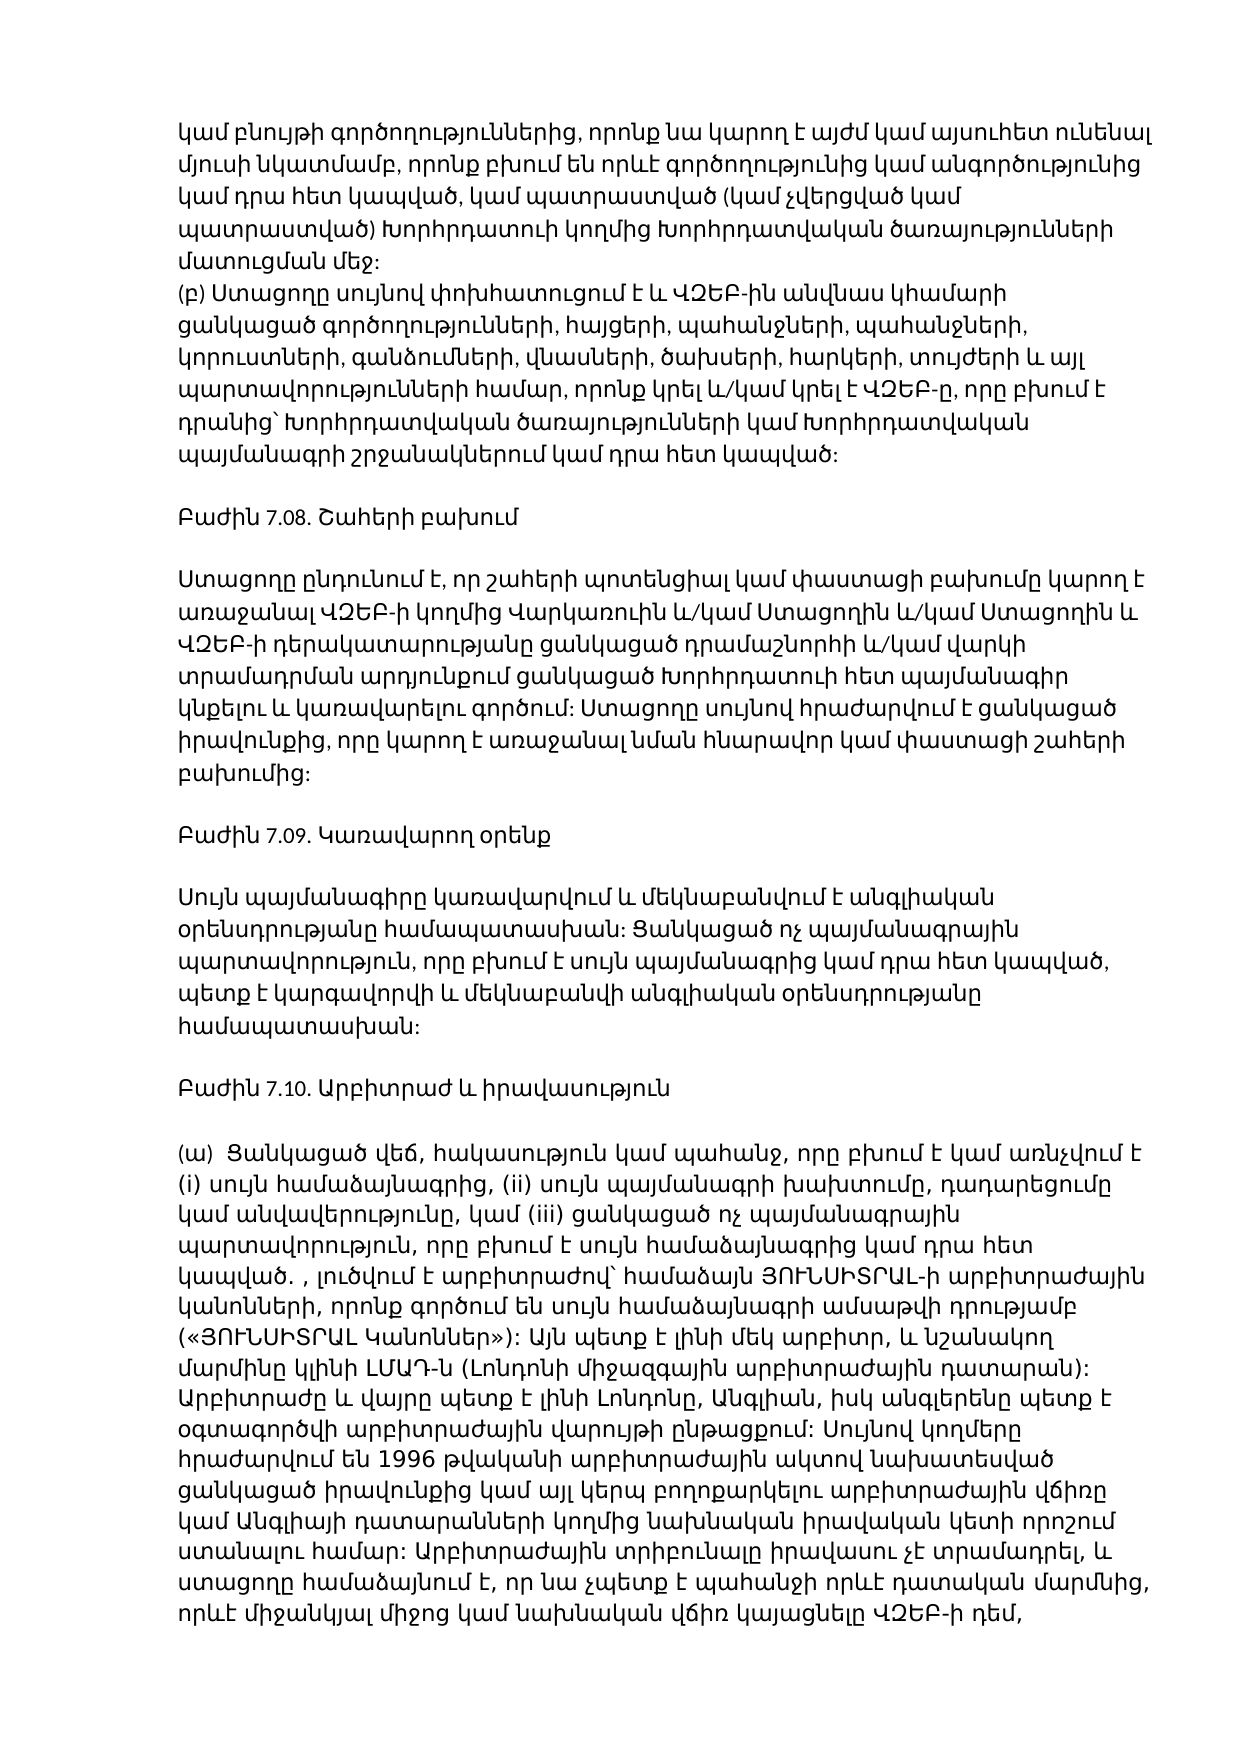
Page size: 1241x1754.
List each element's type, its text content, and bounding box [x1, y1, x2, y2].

text Ստացողը ընդունում է, որ շահերի պոտենցիալ կամ փաստացի բախումը կարող է առաջանալ ՎԶԵԲ-ի կողմից Վարկառուին և/կամ Ստացողին և/կամ Ստացողին և ՎԶԵԲ-ի դերակատարությանը ցանկացած դրամաշնորհի և/կամ վարկի տրամադրման արդյունքում ցանկացած Խորհրդատուի հետ պայմանագիր կնքելու և կառավարելու գործում: Ստացողը սույնով հրաժարվում է ցանկացած իրավունքից, որը կարող է առաջանալ նման հնարավոր կամ փաստացի շահերի բախումից: [177, 566, 1152, 787]
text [177, 1139, 1152, 1626]
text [177, 118, 1152, 275]
text Բաժին 7.10. Արբիտրաժ և իրավասություն [177, 1074, 1152, 1103]
text Բաժին 7.09. Կառավարող օրենք [177, 822, 1152, 849]
text Բաժին 7.08. Շահերի բախում [177, 503, 1152, 531]
text (բ) Ստացողը սույնով փոխհատուցում է և ՎԶԵԲ-ին անվնաս կհամարի ցանկացած գործողությունների, հայցերի, պահանջների, պահանջների, կորուստների, գանձումների, վնասների, ծախսերի, հարկերի, տույժերի և այլ պարտավորությունների համար, որոնք կրել և/կամ կրել է ՎԶԵԲ-ը, որը բխում է դրանից՝ Խորհրդատվական ծառայությունների կամ Խորհրդատվական պայմանագրի շրջանակներում կամ դրա հետ կապված: [177, 279, 1152, 468]
text Սույն պայմանագիրը կառավարվում և մեկնաբանվում է անգլիական օրենսդրությանը համապատասխան: Ցանկացած ոչ պայմանագրային պարտավորություն, որը բխում է սույն պայմանագրից կամ դրա հետ կապված, պետք է կարգավորվի և մեկնաբանվի անգլիական օրենսդրությանը համապատասխան: [177, 884, 1152, 1040]
